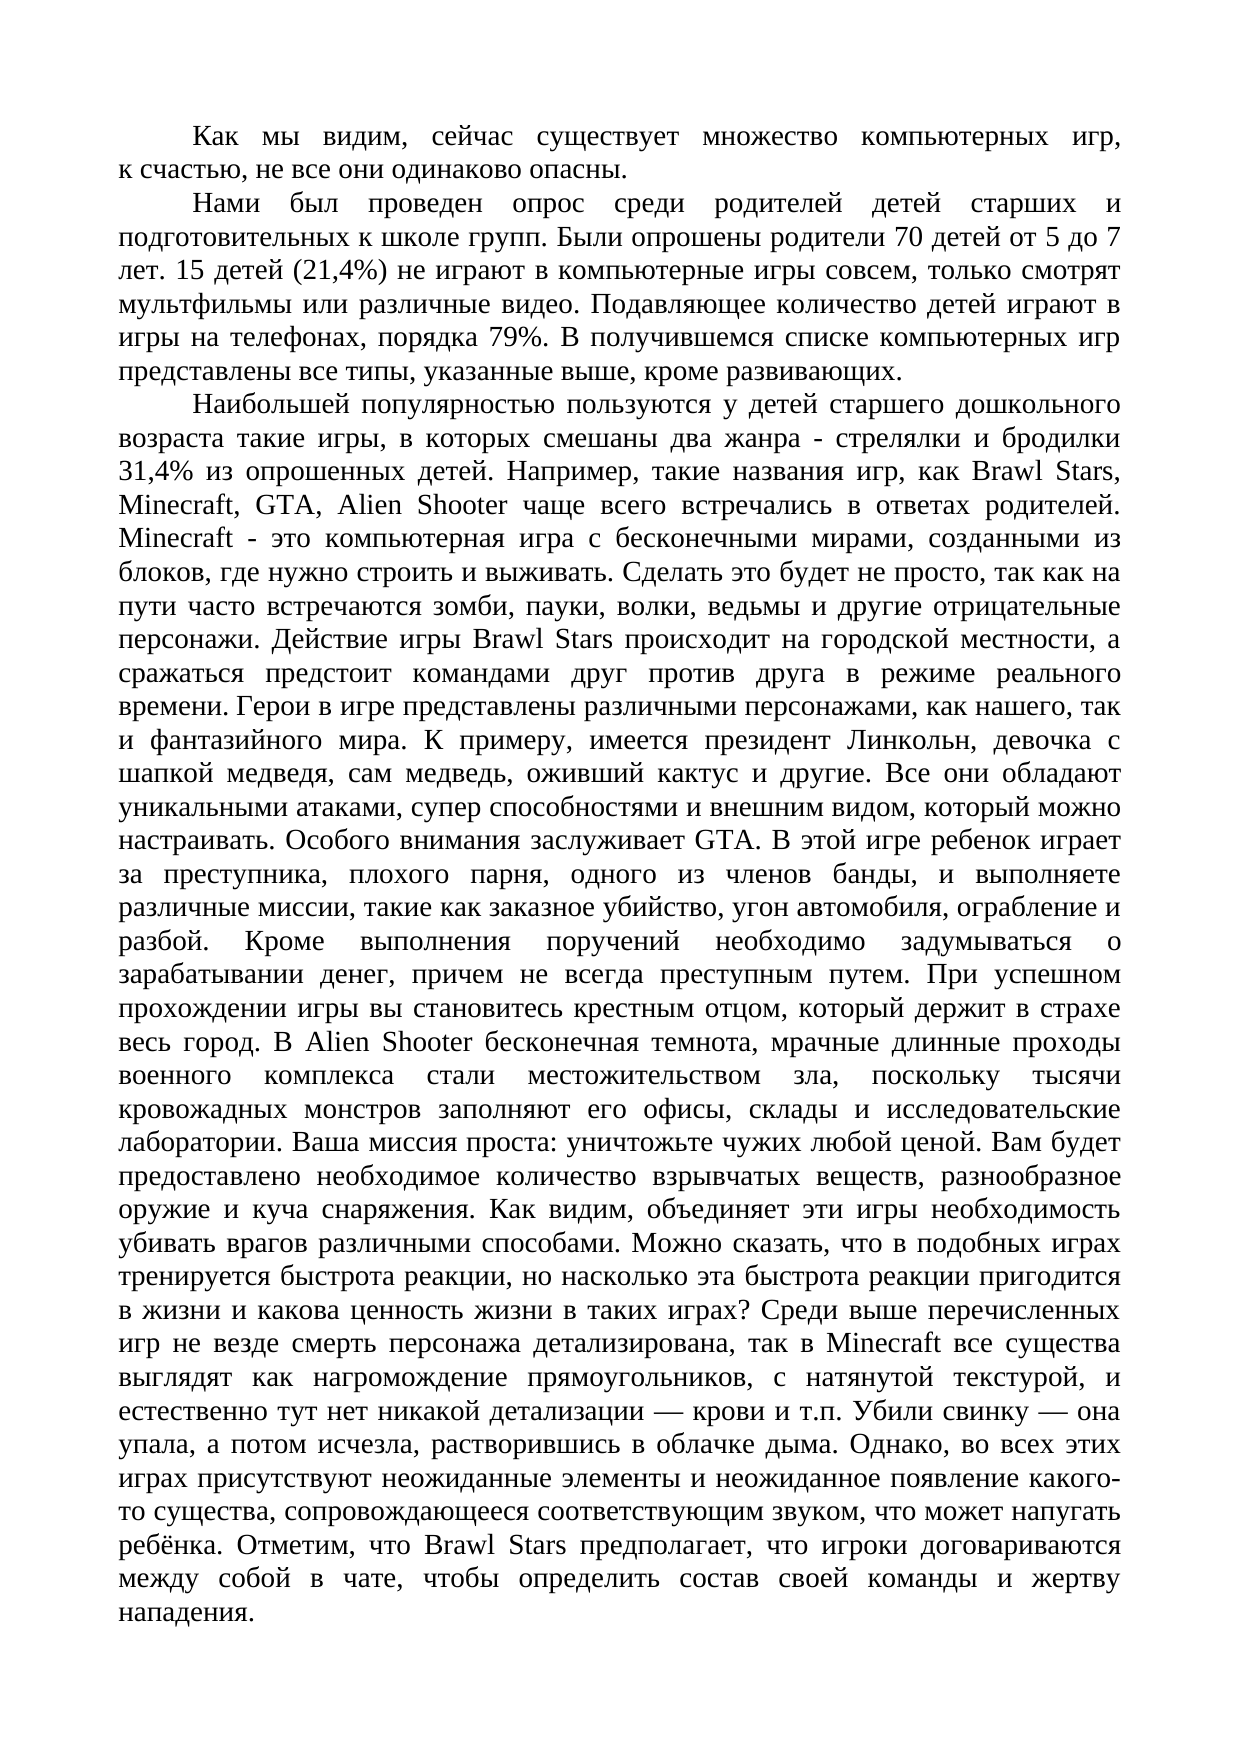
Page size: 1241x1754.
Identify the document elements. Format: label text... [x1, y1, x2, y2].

text Как мы видим, сейчас существует множество компьютерных игр, к счастью, не все они одинаково опасны. [118, 118, 1122, 185]
text Нами был проведен опрос среди родителей детей старших и подготовительных к школе групп. Были опрошены родители 70 детей от 5 до 7 лет. 15 детей (21,4%) не играют в компьютерные игры совсем, только смотрят мультфильмы или различные видео. Подавляющее количество детей играют в игры на телефонах, порядка 79%. В получившемся списке компьютерных игр представлены все типы, указанные выше, кроме развивающих. [118, 185, 1122, 386]
text Наибольшей популярностью пользуются у детей старшего дошкольного возраста такие игры, в которых смешаны два жанра - стрелялки и бродилки 31,4% из опрошенных детей. Например, такие названия игр, как Brawl Stars, Minecraft, GTA, Alien Shooter чаще всего встречались в ответах родителей. Minecraft - это компьютерная игра с бесконечными мирами, созданными из блоков, где нужно строить и выживать. Сделать это будет не просто, так как на пути часто встречаются зомби, пауки, волки, ведьмы и другие отрицательные персонажи. Действие игры Brawl Stars происходит на городской местности, а сражаться предстоит командами друг против друга в режиме реального времени. Герои в игре представлены различными персонажами, как нашего, так и фантазийного мира. К примеру, имеется президент Линкольн, девочка с шапкой медведя, сам медведь, оживший кактус и другие. Все они обладают уникальными атаками, супер способностями и внешним видом, который можно настраивать. Особого внимания заслуживает GTA. В этой игре ребенок играет за преступника, плохого парня, одного из членов банды, и выполняете различные миссии, такие как заказное убийство, угон автомобиля, ограбление и разбой. Кроме выполнения поручений необходимо задумываться о зарабатывании денег, причем не всегда преступным путем. При успешном прохождении игры вы становитесь крестным отцом, который держит в страхе весь город. В Alien Shooter бесконечная темнота, мрачные длинные проходы военного комплекса стали местожительством зла, поскольку тысячи кровожадных монстров заполняют его офисы, склады и исследовательские лаборатории. Ваша миссия проста: уничтожьте чужих любой ценой. Вам будет предоставлено необходимое количество взрывчатых веществ, разнообразное оружие и куча снаряжения. Как видим, объединяет эти игры необходимость убивать врагов различными способами. Можно сказать, что в подобных играх тренируется быстрота реакции, но насколько эта быстрота реакции пригодится в жизни и какова ценность жизни в таких играх? Среди выше перечисленных игр не везде смерть персонажа детализирована, так в Minecraft все существа выглядят как нагромождение прямоугольников, с натянутой текстурой, и естественно тут нет никакой детализации — крови и т.п. Убили свинку — она упала, а потом исчезла, растворившись в облачке дыма. Однако, во всех этих играх присутствуют неожиданные элементы и неожиданное появление какого-то существа, сопровождающееся соответствующим звуком, что может напугать ребёнка. Отметим, что Brawl Stars предполагает, что игроки договариваются между собой в чате, чтобы определить состав своей команды и жертву нападения. [118, 386, 1122, 1627]
